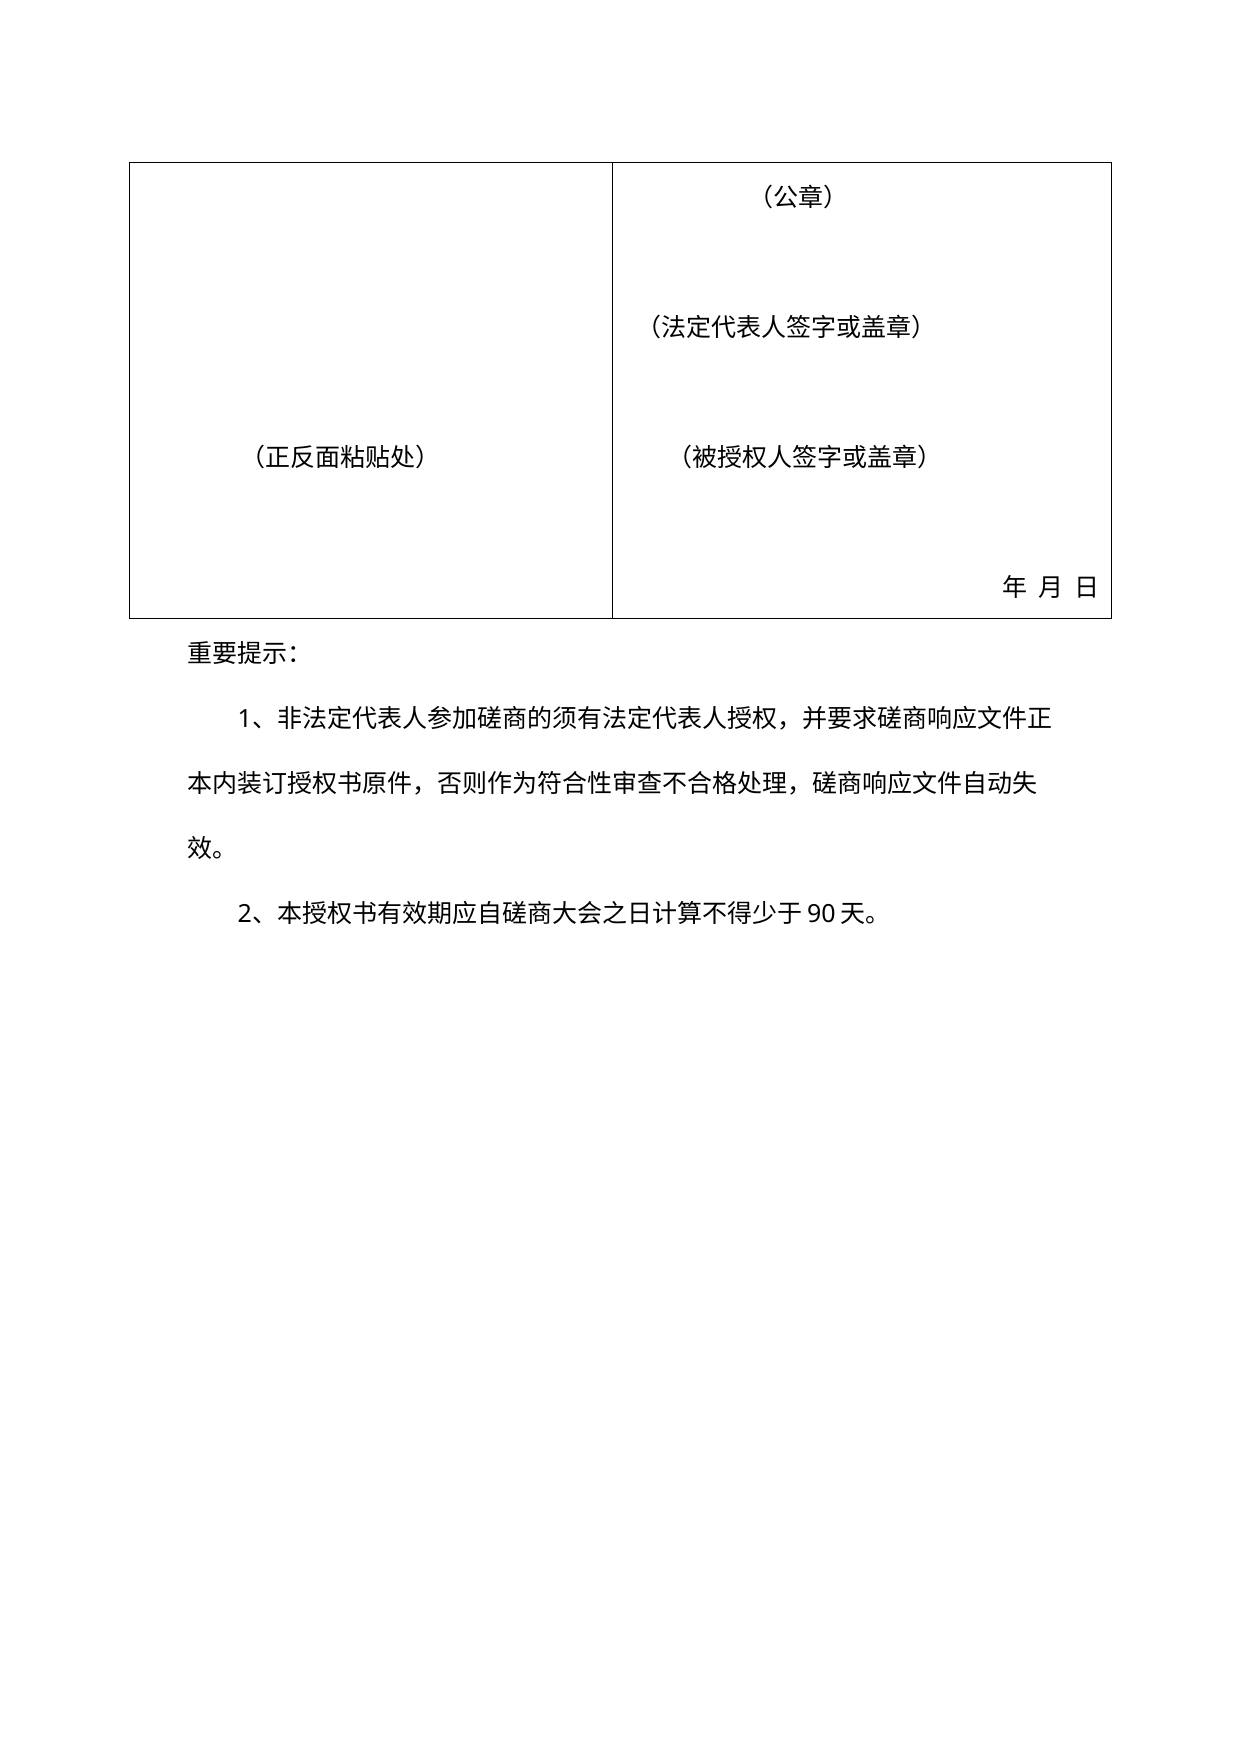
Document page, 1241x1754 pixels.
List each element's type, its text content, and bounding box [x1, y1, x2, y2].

text 1、非法定代表人参加磋商的须有法定代表人授权，并要求磋商响应文件正本内装订授权书原件，否则作为符合性审查不合格处理，磋商响应文件自动失效。 [187, 684, 1053, 879]
text 2、本授权书有效期应自磋商大会之日计算不得少于90天。 [187, 879, 1053, 944]
text 重要提示： [187, 619, 1053, 684]
table_cell （公章） （法定代表人签字或盖章） （被授权人签字或盖章） 年 月 日 [613, 163, 1111, 618]
table_cell （正反面粘贴处） [130, 163, 612, 618]
